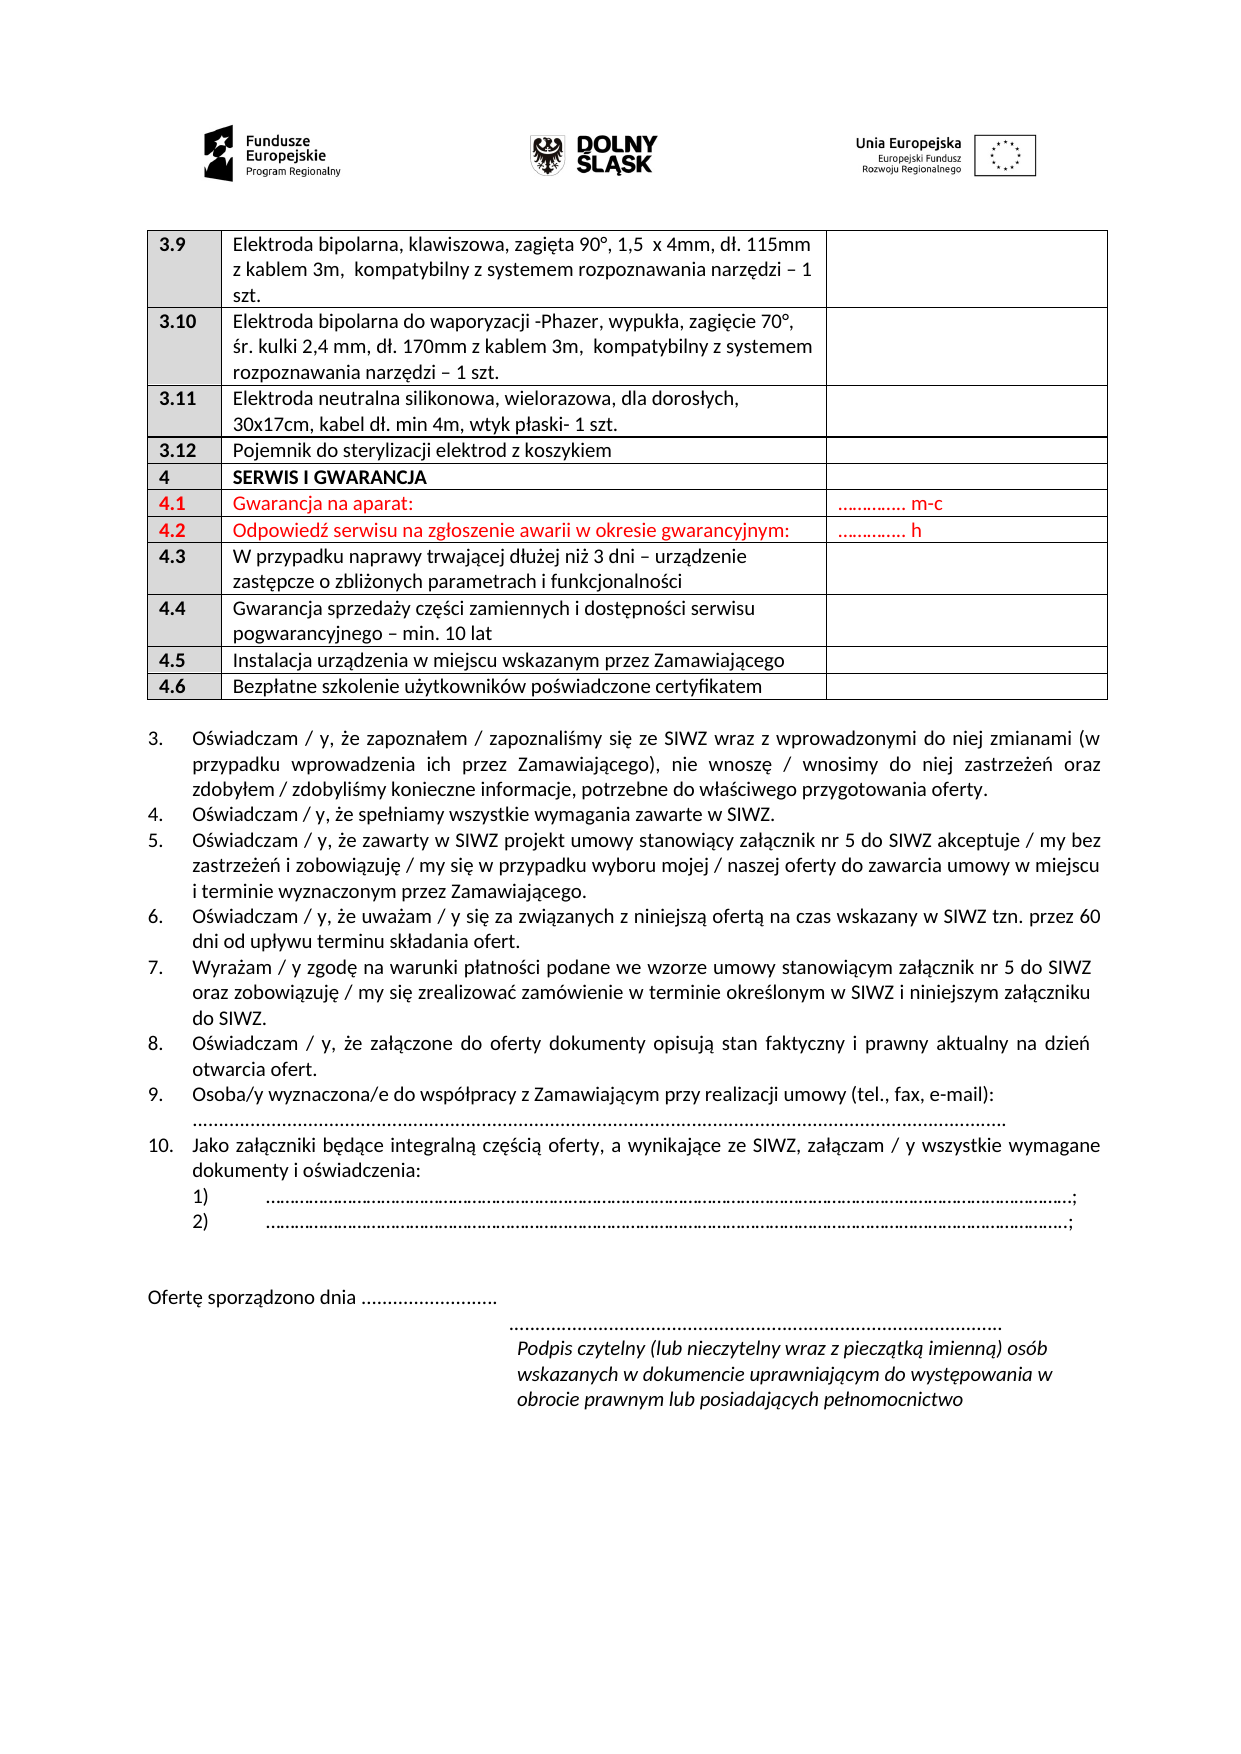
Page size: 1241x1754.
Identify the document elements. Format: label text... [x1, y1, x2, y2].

table_cell Bezpłatne szkolenie użytkowników poświadczone certyfikatem [222, 674, 826, 699]
list Jako załączniki będące integralną częścią oferty, a wynikające ze SIWZ, załączam / y wszystkie wymagane dokumenty i oświadczenia: [148, 1132, 1102, 1183]
picture [147, 73, 1093, 230]
table_cell Elektroda bipolarna, klawiszowa, zagięta 90°, 1,5 x 4mm, dł. 115mm z kablem 3m, kompatybilny z systemem rozpoznawania narzędzi – 1 szt. [222, 231, 826, 307]
table_cell [827, 674, 1107, 699]
table_cell 4 [148, 464, 221, 489]
table_cell 3.12 [148, 438, 221, 463]
table_cell 3.11 [148, 386, 221, 436]
table_cell Elektroda neutralna silikonowa, wielorazowa, dla dorosłych, 30x17cm, kabel dł. min 4m, wtyk płaski- 1 szt. [222, 386, 826, 436]
table_cell [827, 647, 1107, 672]
text .............................................................................................. [148, 1310, 1102, 1335]
table_cell [827, 543, 1107, 594]
table_cell SERWIS I GWARANCJA [222, 464, 826, 489]
table_cell 4.1 [148, 490, 221, 516]
table_cell 3.10 [148, 308, 221, 384]
table_cell Elektroda bipolarna do waporyzacji -Phazer, wypukła, zagięcie 70°, śr. kulki 2,4 mm, dł. 170mm z kablem 3m, kompatybilny z systemem rozpoznawania narzędzi – 1 szt. [222, 308, 826, 384]
table_cell ………….. h [827, 517, 1107, 542]
table_cell [827, 231, 1107, 307]
list Wyrażam / y zgodę na warunki płatności podane we wzorze umowy stanowiącym załącznik nr 5 do SIWZ oraz zobowiązuję / my się zrealizować zamówienie w terminie określonym w SIWZ i niniejszym załączniku do SIWZ. [148, 954, 1093, 1030]
table_cell 3.9 [148, 231, 221, 307]
table_cell 4.4 [148, 595, 221, 646]
table_cell [827, 464, 1107, 489]
table_cell [827, 386, 1107, 436]
table_cell [827, 595, 1107, 646]
table_cell Gwarancja sprzedaży części zamiennych i dostępności serwisu pogwarancyjnego – min. 10 lat [222, 595, 826, 646]
list Oświadczam / y, że załączone do oferty dokumenty opisują stan faktyczny i prawny aktualny na dzień otwarcia ofert. [148, 1030, 1093, 1081]
table_cell Instalacja urządzenia w miejscu wskazanym przez Zamawiającego [222, 647, 826, 672]
list ……………………………………………………………………………………………………………………………………………………; [192, 1183, 1102, 1208]
list Oświadczam / y, że uważam / y się za związanych z niniejszą ofertą na czas wskazany w SIWZ tzn. przez 60 dni od upływu terminu składania ofert. [148, 903, 1102, 954]
table_cell ………….. m-c [827, 490, 1107, 516]
table_cell 4.5 [148, 647, 221, 672]
table_cell Odpowiedź serwisu na zgłoszenie awarii w okresie gwarancyjnym: [222, 517, 826, 542]
table_cell 4.2 [148, 517, 221, 542]
table_cell Pojemnik do sterylizacji elektrod z koszykiem [222, 438, 826, 463]
list Osoba/y wyznaczona/e do współpracy z Zamawiającym przy realizacji umowy (tel., fax, e-mail): [148, 1081, 1093, 1107]
list Oświadczam / y, że zawarty w SIWZ projekt umowy stanowiący załącznik nr 5 do SIWZ akceptuje / my bez zastrzeżeń i zobowiązuję / my się w przypadku wyboru mojej / naszej oferty do zawarcia umowy w miejscu i terminie wyznaczonym przez Zamawiającego. [148, 827, 1102, 903]
table_cell [827, 438, 1107, 463]
list Oświadczam / y, że zapoznałem / zapoznaliśmy się ze SIWZ wraz z wprowadzonymi do niej zmianami (w przypadku wprowadzenia ich przez Zamawiającego), nie wnoszę / wnosimy do niej zastrzeżeń oraz zdobyłem / zdobyliśmy konieczne informacje, potrzebne do właściwego przygotowania oferty. [148, 725, 1102, 802]
table_cell Gwarancja na aparat: [222, 490, 826, 516]
list …………………………………………………………………………………………………………………………………………………..; [192, 1208, 1102, 1234]
text Podpis czytelny (lub nieczytelny wraz z pieczątką imienną) osób wskazanych w dokumencie uprawniającym do występowania w obrocie prawnym lub posiadających pełnomocnictwo [517, 1335, 1093, 1412]
text ........................................................................................................................................................... [192, 1107, 1093, 1132]
text Ofertę sporządzono dnia .......................... [148, 1284, 1102, 1310]
table_cell [827, 308, 1107, 384]
table_cell W przypadku naprawy trwającej dłużej niż 3 dni – urządzenie zastępcze o zbliżonych parametrach i funkcjonalności [222, 543, 826, 594]
list Oświadczam / y, że spełniamy wszystkie wymagania zawarte w SIWZ. [148, 802, 1102, 827]
table_cell 4.6 [148, 674, 221, 699]
table_cell 4.3 [148, 543, 221, 594]
